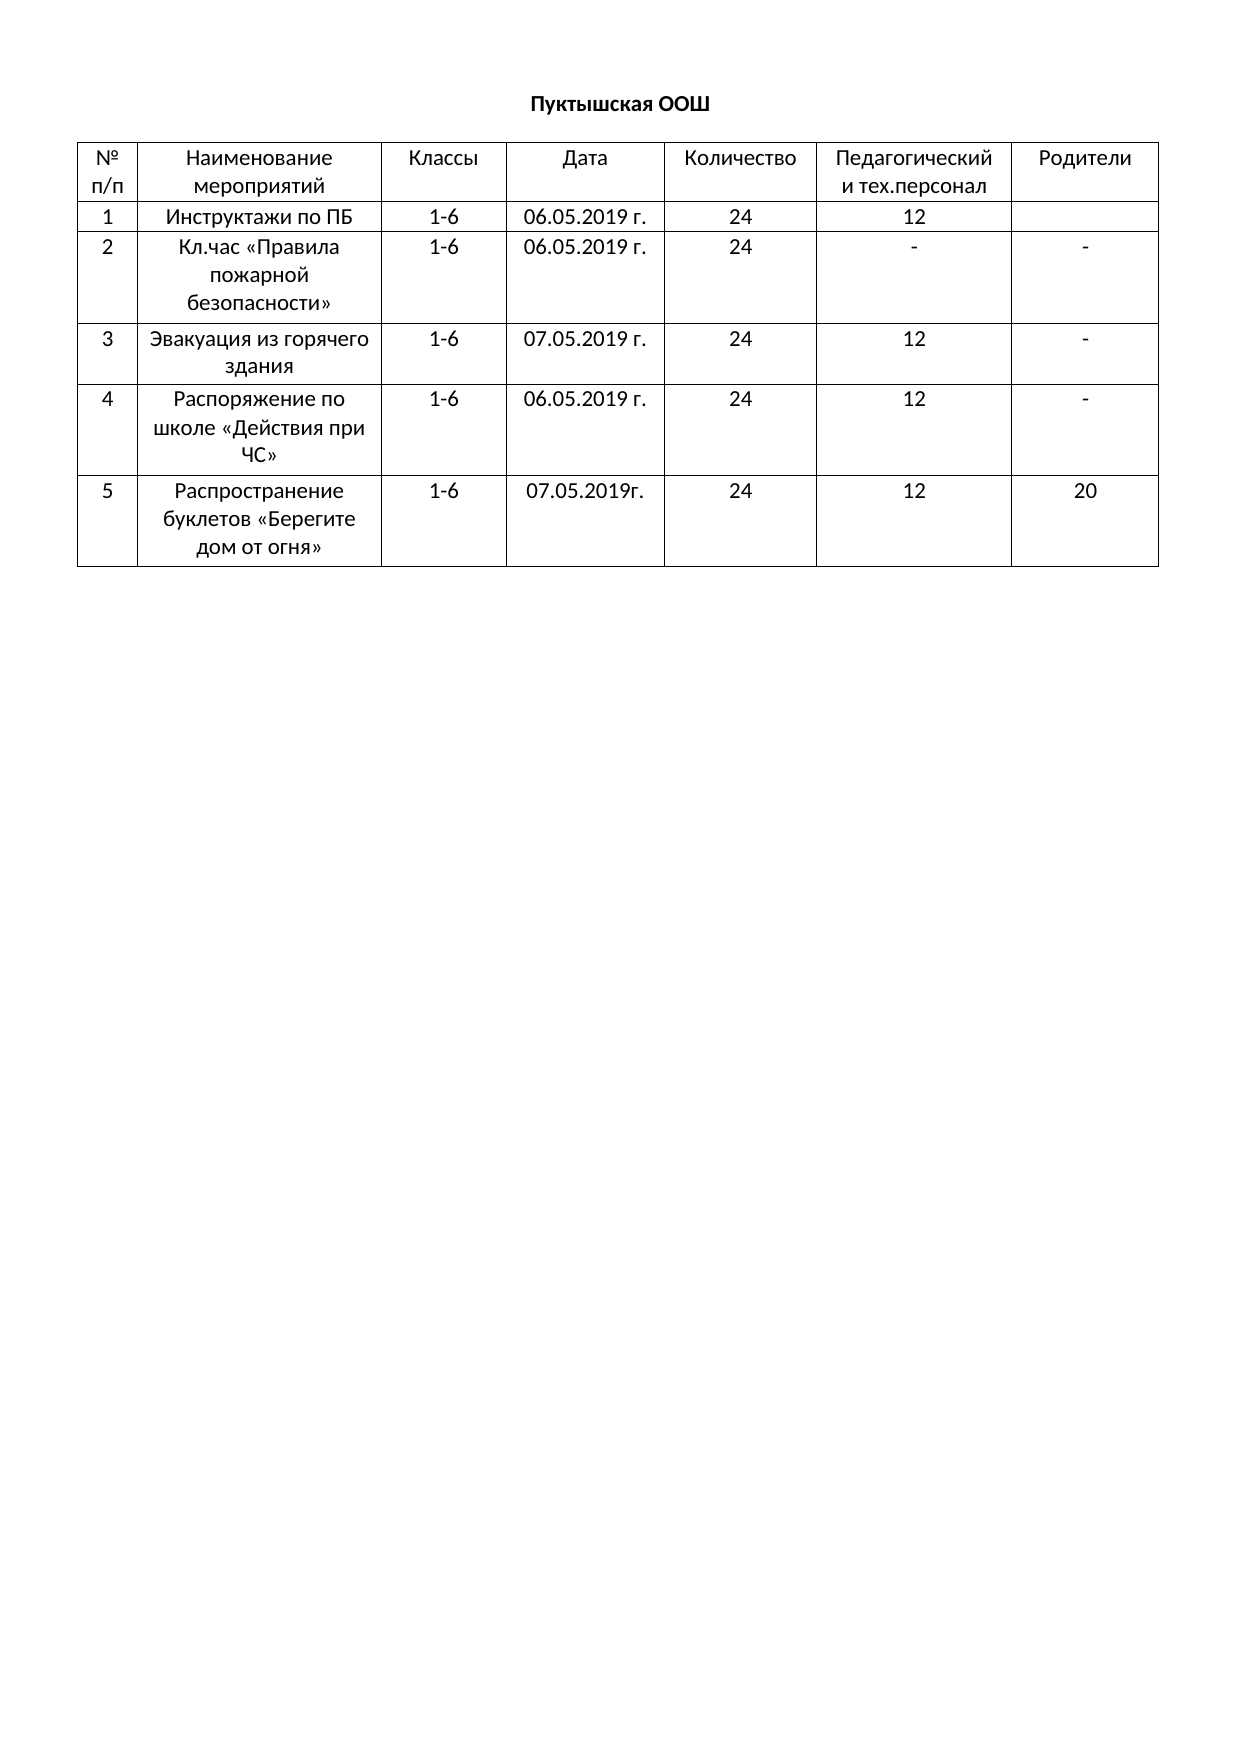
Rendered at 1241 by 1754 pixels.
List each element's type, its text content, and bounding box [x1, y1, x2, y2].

table_header № п/п [78, 143, 137, 201]
table_cell 24 [665, 202, 816, 231]
table_cell - [817, 232, 1011, 323]
table_cell 20 [1012, 476, 1158, 566]
table_header Родители [1012, 143, 1158, 201]
table_header Педагогический и тех.персонал [817, 143, 1011, 201]
table_cell 4 [78, 385, 137, 475]
table_cell 06.05.2019 г. [507, 202, 664, 231]
table_cell 07.05.2019 г. [507, 324, 664, 383]
table_cell 1-6 [382, 232, 506, 323]
table_cell Инструктажи по ПБ [138, 202, 381, 231]
table_cell 06.05.2019 г. [507, 385, 664, 475]
table_cell 24 [665, 476, 816, 566]
table_cell 12 [817, 202, 1011, 231]
table_cell 12 [817, 385, 1011, 475]
table_cell 1-6 [382, 476, 506, 566]
table_header Дата [507, 143, 664, 201]
table_cell Распоряжение по школе «Действия при ЧС» [138, 385, 381, 475]
table_cell 12 [817, 324, 1011, 383]
table_cell 24 [665, 324, 816, 383]
text Пуктышская ООШ [89, 89, 1152, 117]
table_cell - [1012, 232, 1158, 323]
table_cell Распространение буклетов «Берегите дом от огня» [138, 476, 381, 566]
table_cell 3 [78, 324, 137, 383]
table_cell 1-6 [382, 324, 506, 383]
table_cell 1-6 [382, 385, 506, 475]
table_cell 24 [665, 232, 816, 323]
table_header Классы [382, 143, 506, 201]
table_cell 2 [78, 232, 137, 323]
table_cell [1012, 202, 1158, 231]
table_cell 24 [665, 385, 816, 475]
table_cell Эвакуация из горячего здания [138, 324, 381, 383]
table_cell 12 [817, 476, 1011, 566]
table_cell 1 [78, 202, 137, 231]
table_cell 5 [78, 476, 137, 566]
table_header Количество [665, 143, 816, 201]
table_cell Кл.час «Правила пожарной безопасности» [138, 232, 381, 323]
table_cell 06.05.2019 г. [507, 232, 664, 323]
table_cell - [1012, 385, 1158, 475]
table_cell 07.05.2019г. [507, 476, 664, 566]
table_cell 1-6 [382, 202, 506, 231]
table_header Наименование мероприятий [138, 143, 381, 201]
table_cell - [1012, 324, 1158, 383]
